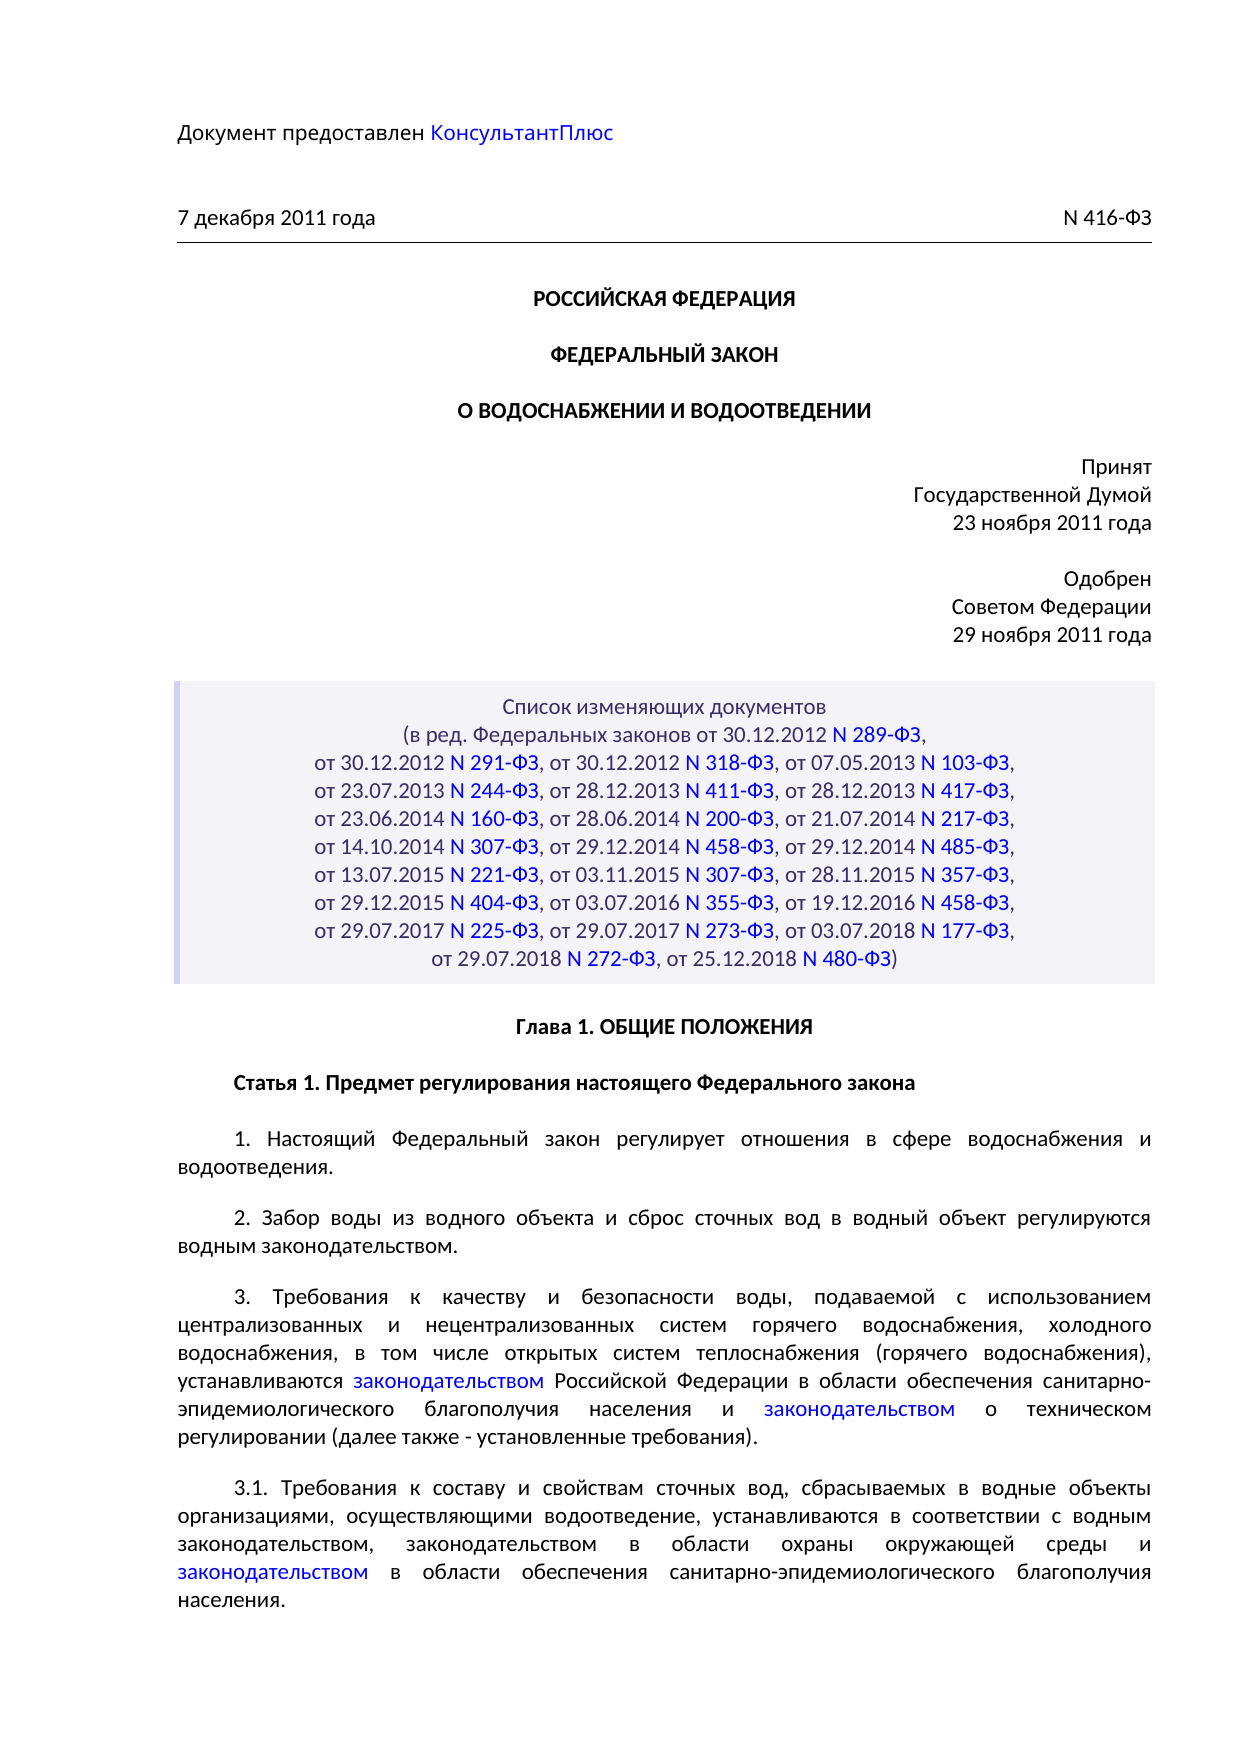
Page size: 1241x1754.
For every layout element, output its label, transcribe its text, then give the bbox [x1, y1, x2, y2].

text Одобрен [177, 564, 1152, 592]
text 1. Настоящий Федеральный закон регулирует отношения в сфере водоснабжения и водоотведения. [177, 1124, 1152, 1180]
text Советом Федерации [177, 592, 1152, 620]
text 2. Забор воды из водного объекта и сброс сточных вод в водный объект регулируются водным законодательством. [177, 1203, 1152, 1259]
text 23 ноября 2011 года [177, 508, 1152, 536]
title ФЕДЕРАЛЬНЫЙ ЗАКОН [177, 340, 1152, 368]
text Принят [177, 452, 1152, 480]
text 3.1. Требования к составу и свойствам сточных вод, сбрасываемых в водные объекты организациями, осуществляющими водоотведение, устанавливаются в соответствии с водным законодательством, законодательством в области охраны окружающей среды и законодательством в области обеспечения санитарно-эпидемиологического благополучия населения. [177, 1473, 1152, 1613]
title Документ предоставлен КонсультантПлюс [177, 118, 1152, 175]
table_header Список изменяющих документов (в ред. Федеральных законов от 30.12.2012 N 289-ФЗ, от 30.12.2012 N 291-ФЗ, от 30.12.2012 N 318-ФЗ, от 07.05.2013 N 103-ФЗ, от 23.07.2013 N 244-ФЗ, от 28.12.2013 N 411-ФЗ, от 28.12.2013 N 417-ФЗ, от 23.06.2014 N 160-ФЗ, от 28.06.2014 N 200-ФЗ, от 21.07.2014 N 217-ФЗ, от 14.10.2014 N 307-ФЗ, от 29.12.2014 N 458-ФЗ, от 29.12.2014 N 485-ФЗ, от 13.07.2015 N 221-ФЗ, от 03.11.2015 N 307-ФЗ, от 28.11.2015 N 357-ФЗ, от 29.12.2015 N 404-ФЗ, от 03.07.2016 N 355-ФЗ, от 19.12.2016 N 458-ФЗ, от 29.07.2017 N 225-ФЗ, от 29.07.2017 N 273-ФЗ, от 03.07.2018 N 177-ФЗ, от 29.07.2018 N 272-ФЗ, от 25.12.2018 N 480-ФЗ) [180, 681, 1149, 984]
text Государственной Думой [177, 480, 1152, 508]
text 29 ноября 2011 года [177, 620, 1152, 648]
title РОССИЙСКАЯ ФЕДЕРАЦИЯ [177, 284, 1152, 312]
title Статья 1. Предмет регулирования настоящего Федерального закона [177, 1068, 1152, 1096]
table_header N 416-ФЗ [664, 203, 1152, 231]
title О ВОДОСНАБЖЕНИИ И ВОДООТВЕДЕНИИ [177, 396, 1152, 424]
text 3. Требования к качеству и безопасности воды, подаваемой с использованием централизованных и нецентрализованных систем горячего водоснабжения, холодного водоснабжения, в том числе открытых систем теплоснабжения (горячего водоснабжения), устанавливаются законодательством Российской Федерации в области обеспечения санитарно-эпидемиологического благополучия населения и законодательством о техническом регулировании (далее также - установленные требования). [177, 1282, 1152, 1450]
title Глава 1. ОБЩИЕ ПОЛОЖЕНИЯ [177, 1012, 1152, 1040]
table_header 7 декабря 2011 года [177, 203, 664, 231]
